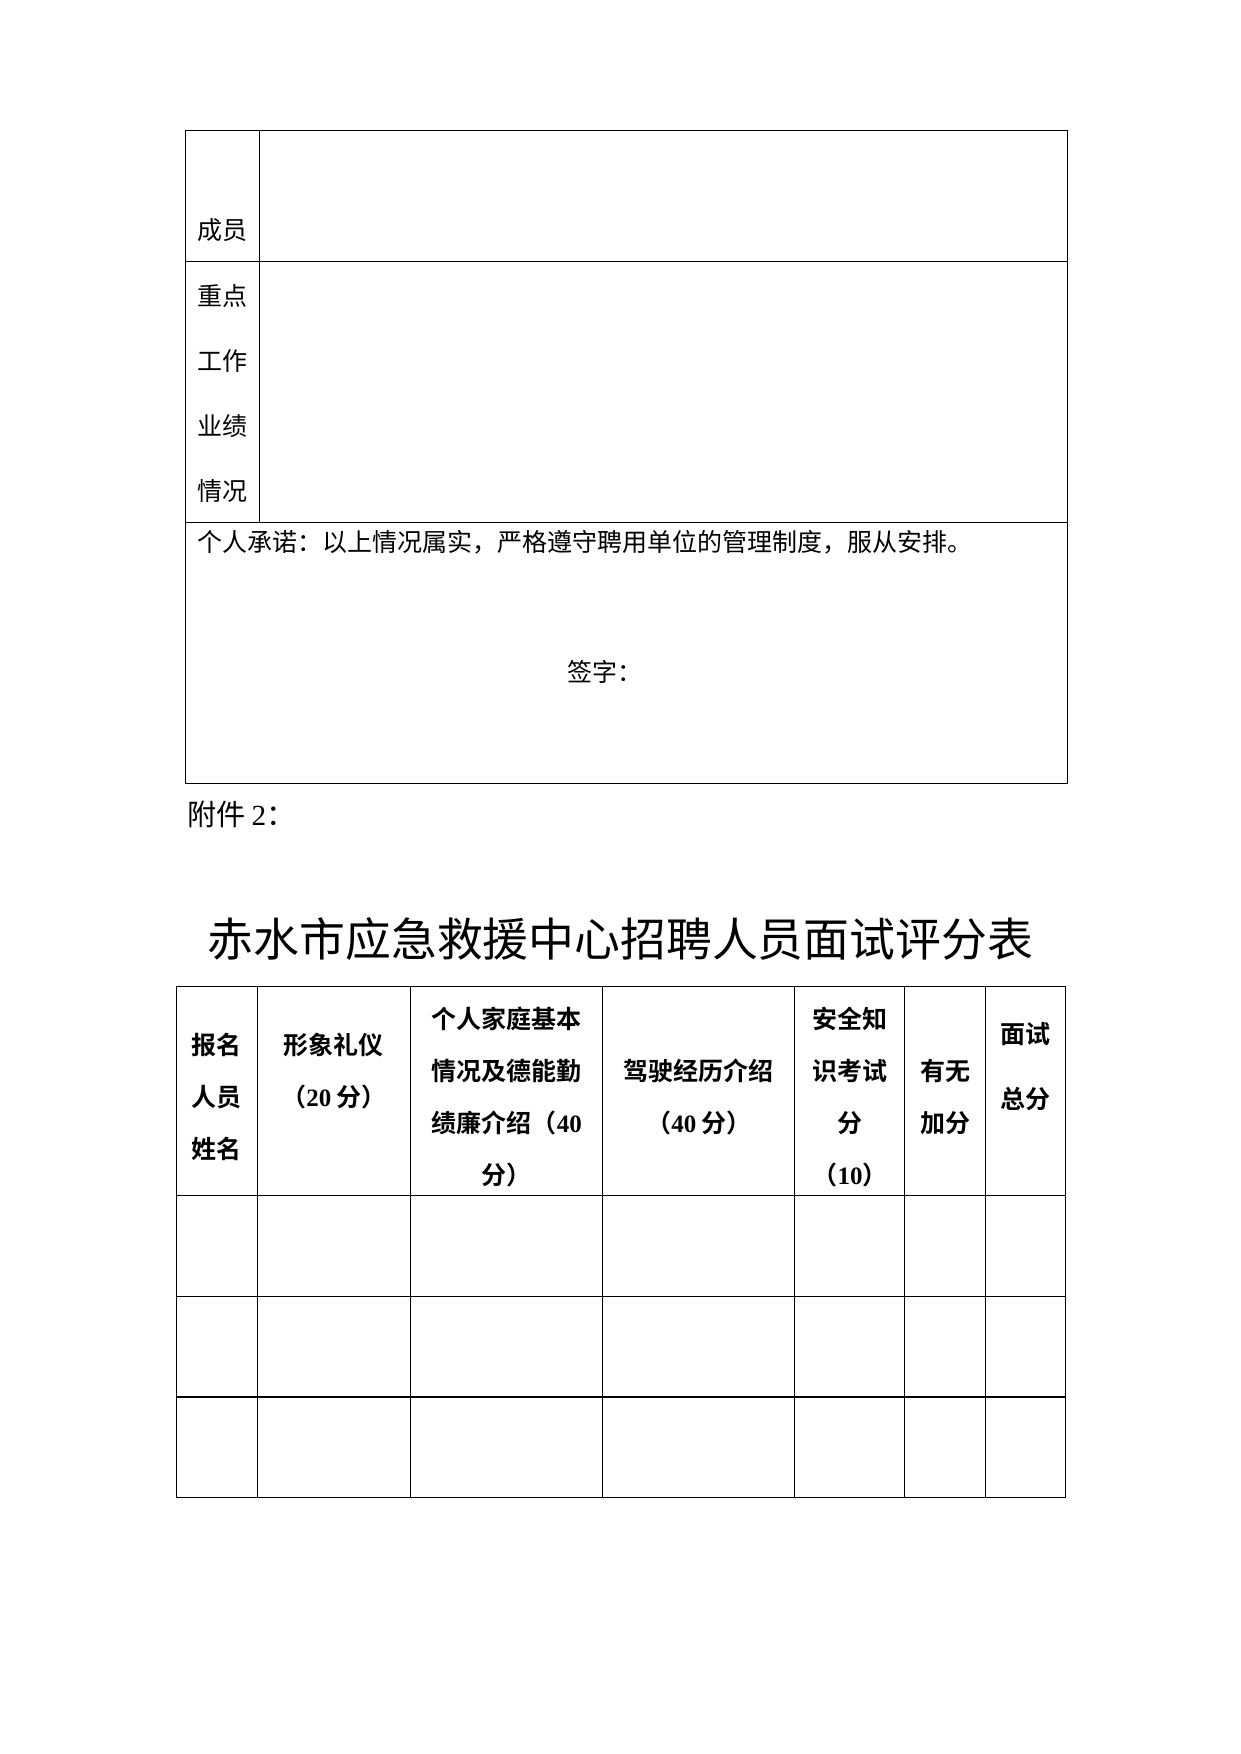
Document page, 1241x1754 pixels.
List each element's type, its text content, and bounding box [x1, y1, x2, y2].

table_cell [258, 1398, 410, 1497]
table_cell [258, 1297, 410, 1396]
table_cell [905, 1297, 985, 1396]
table_cell [795, 1297, 904, 1396]
table_cell [603, 1297, 794, 1396]
table_cell [986, 1196, 1065, 1296]
table_cell [177, 1196, 257, 1296]
table_header 安全知识考试分（10） [795, 987, 904, 1195]
table_cell [260, 262, 1067, 522]
table_cell [177, 1398, 257, 1497]
table_cell [411, 1196, 602, 1296]
table_cell [795, 1196, 904, 1296]
table_cell [258, 1196, 410, 1296]
table_cell [411, 1297, 602, 1396]
table_cell [986, 1297, 1065, 1396]
table_cell 个人承诺：以上情况属实，严格遵守聘用单位的管理制度，服从安排。 签字： [186, 523, 1067, 783]
table_header 驾驶经历介绍（40分） [603, 987, 794, 1195]
table_cell [603, 1398, 794, 1497]
table_header 有无加分 [905, 987, 985, 1195]
text 附件2： [187, 784, 1053, 836]
table_cell [177, 1297, 257, 1396]
table_header 形象礼仪（20分） [258, 987, 410, 1195]
text 赤水市应急救援中心招聘人员面试评分表 [187, 888, 1053, 986]
table_header 报名人员 姓名 [177, 987, 257, 1195]
table_cell 重点工作业绩情况 [186, 262, 259, 522]
table_cell [986, 1398, 1065, 1497]
table_cell [603, 1196, 794, 1296]
table_header 个人家庭基本情况及德能勤绩廉介绍（40分） [411, 987, 602, 1195]
table_header 面试总分 [986, 987, 1065, 1195]
table_cell [905, 1398, 985, 1497]
table_cell [411, 1398, 602, 1497]
table_cell [795, 1398, 904, 1497]
table_cell [905, 1196, 985, 1296]
